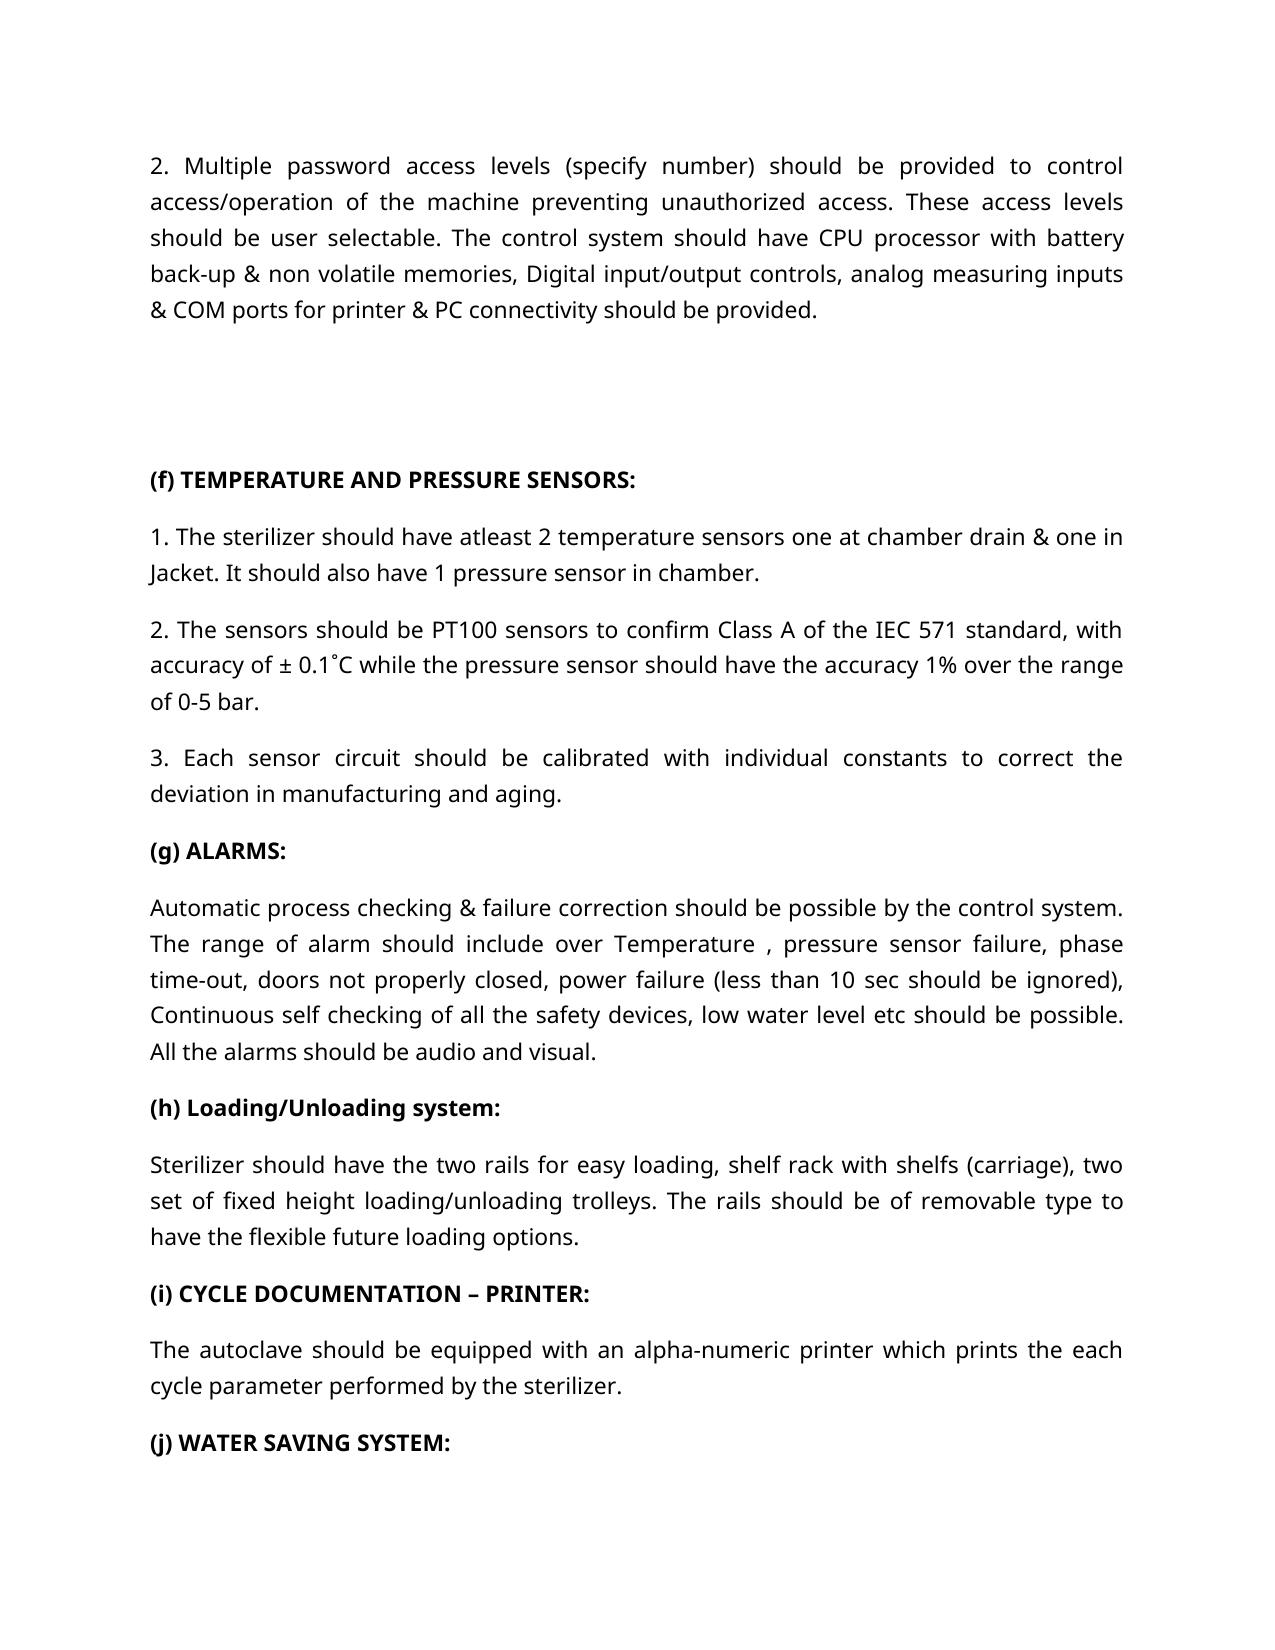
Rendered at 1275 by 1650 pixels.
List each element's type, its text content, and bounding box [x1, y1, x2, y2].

text 2. Multiple password access levels (specify number) should be provided to control access/operation of the machine preventing unauthorized access. These access levels should be user selectable. The control system should have CPU processor with battery back-up & non volatile memories, Digital input/output controls, analog measuring inputs & COM ports for printer & PC connectivity should be provided. [150, 150, 1125, 325]
text The autoclave should be equipped with an alpha-numeric printer which prints the each cycle parameter performed by the sterilizer. [150, 1334, 1125, 1402]
text 2. The sensors should be PT100 sensors to confirm Class A of the IEC 571 standard, with accuracy of ± 0.1˚C while the pressure sensor should have the accuracy 1% over the range of 0-5 bar. [150, 613, 1125, 717]
text 1. The sterilizer should have atleast 2 temperature sensors one at chamber drain & one in Jacket. It should also have 1 pressure sensor in chamber. [150, 521, 1125, 588]
text Automatic process checking & failure correction should be possible by the control system. The range of alarm should include over Temperature , pressure sensor failure, phase time-out, doors not properly closed, power failure (less than 10 sec should be ignored), Continuous self checking of all the safety devices, low water level etc should be possible. All the alarms should be audio and visual. [150, 892, 1125, 1067]
text (j) WATER SAVING SYSTEM: [150, 1427, 1125, 1458]
text (f) TEMPERATURE AND PRESSURE SENSORS: [150, 464, 1125, 495]
text (g) ALARMS: [150, 835, 1125, 866]
text (i) CYCLE DOCUMENTATION – PRINTER: [150, 1278, 1125, 1309]
text 3. Each sensor circuit should be calibrated with individual constants to correct the deviation in manufacturing and aging. [150, 742, 1125, 809]
text (h) Loading/Unloading system: [150, 1092, 1125, 1123]
text Sterilizer should have the two rails for easy loading, shelf rack with shelfs (carriage), two set of fixed height loading/unloading trolleys. The rails should be of removable type to have the flexible future loading options. [150, 1149, 1125, 1252]
